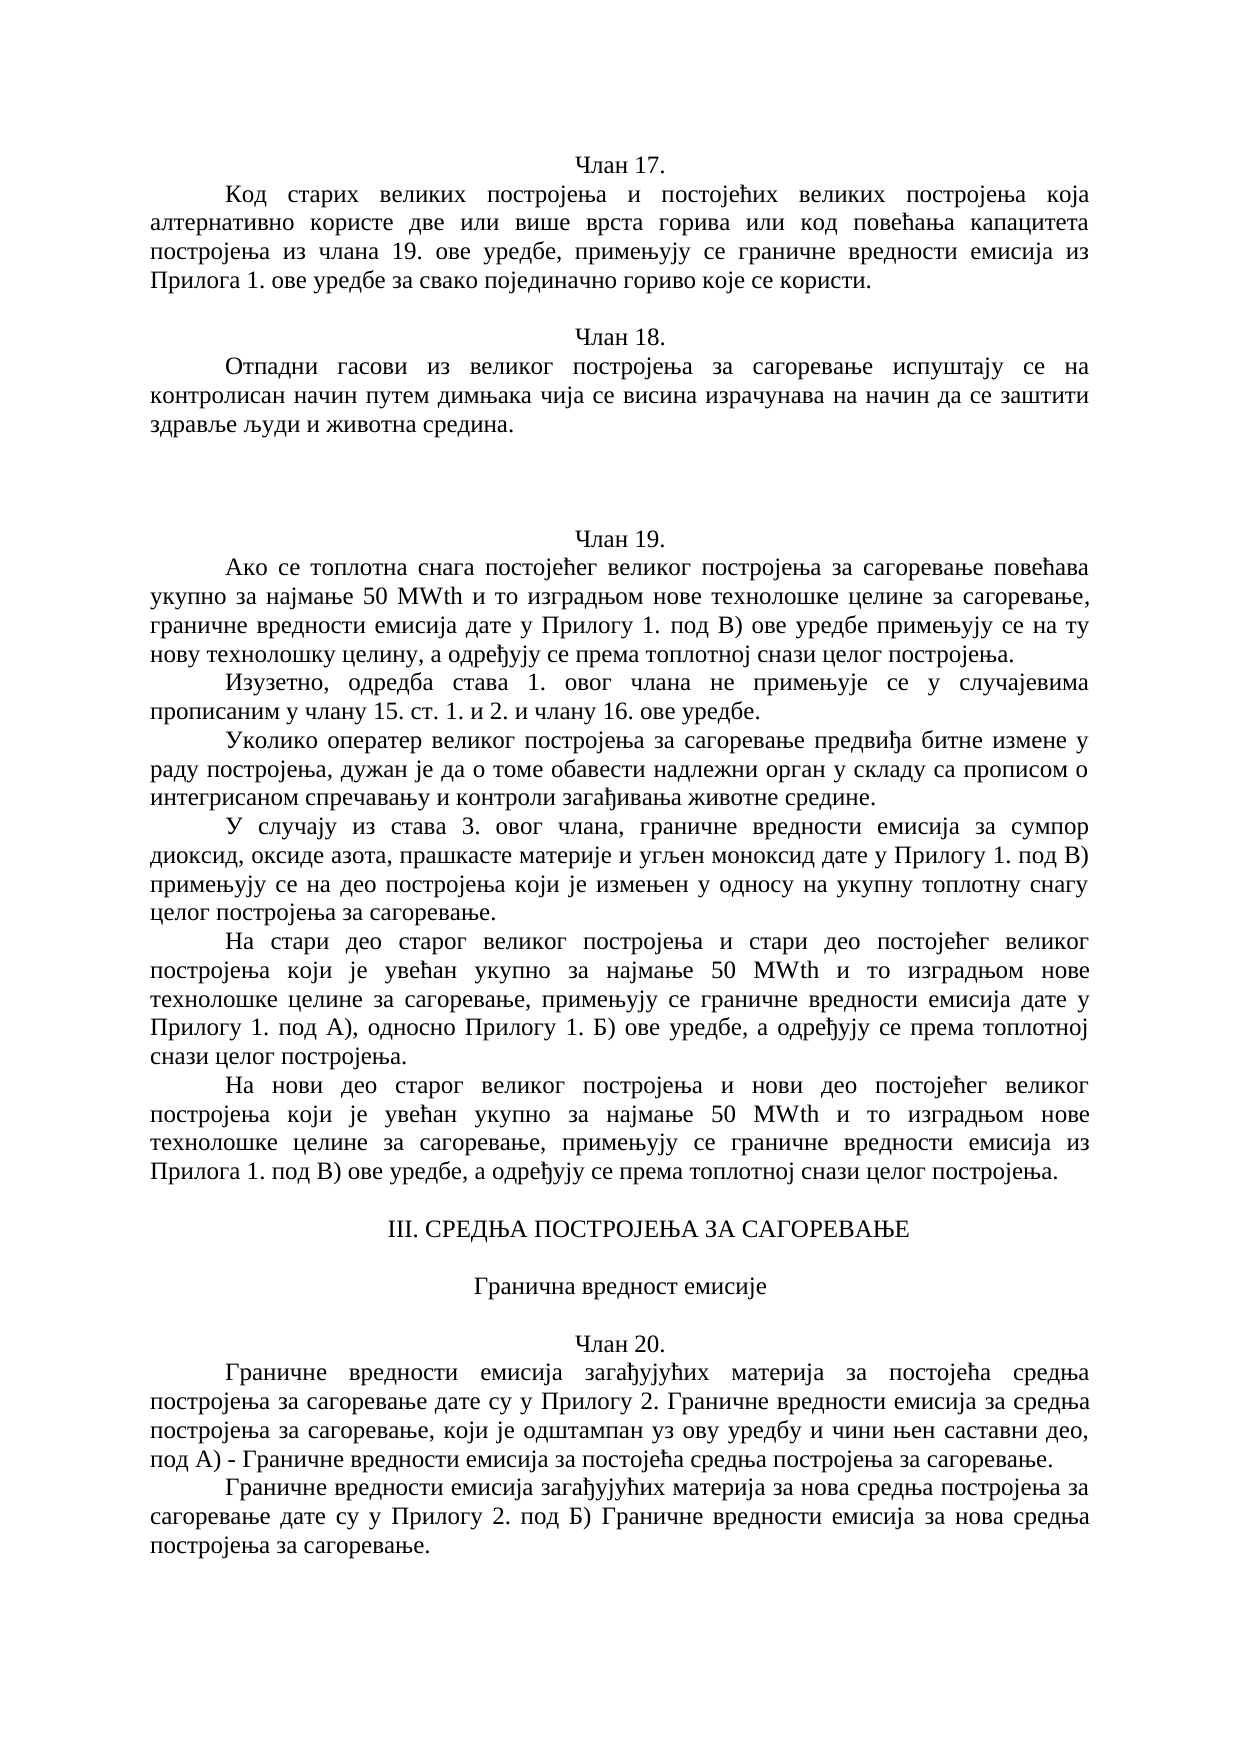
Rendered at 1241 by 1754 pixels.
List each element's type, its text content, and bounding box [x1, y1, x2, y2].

text На стари део старог великог постројења и стари део постојећег великог постројења који је увећан укупно за најмање 50 MWth и то изградњом нове технолошке целине за сагоревање, примењују се граничне вредности емисија дате у Прилогу 1. под А), односно Прилогу 1. Б) ове уредбе, а одређују се према топлотној снази целог постројења. [150, 926, 1090, 1070]
text III. СРЕДЊА ПОСТРОЈЕЊА ЗА САГОРЕВАЊЕ [150, 1214, 1090, 1242]
text Гранична вредност емисије [150, 1271, 1090, 1300]
text На нови део старог великог постројења и нови део постојећег великог постројења који је увећан укупно за најмање 50 MWth и то изградњом нове технолошке целине за сагоревање, примењују се граничне вредности емисија из Прилога 1. под В) ове уредбе, а одређују се према топлотној снази целог постројења. [150, 1070, 1090, 1185]
text Изузетно, одредба става 1. овог члана не примењује се у случајевима прописаним у члану 15. ст. 1. и 2. и члану 16. ове уредбе. [150, 667, 1090, 725]
text У случају из става 3. овог члана, граничне вредности емисија за сумпор диоксид, оксиде азота, прашкасте материје и угљен моноксид дате у Прилогу 1. под В) примењују се на део постројења који је измењен у односу на укупну топлотну снагу целог постројења за сагоревање. [150, 811, 1090, 926]
text Граничне вредности емисија загађујућих материја за постојећа средња постројења за сагоревање дате су у Прилогу 2. Граничне вредности емисија за средња постројења за сагоревање, који је одштампан уз ову уредбу и чини њен саставни део, под А) - Граничне вредности емисија за постојећа средња постројења за сагоревање. [150, 1357, 1090, 1472]
text Члан 19. [150, 524, 1090, 552]
text Уколико оператер великог постројења за сагоревање предвиђа битне измене у раду постројења, дужан је да о томе обавести надлежни орган у складу са прописом о интегрисаном спречавању и контроли загађивања животне средине. [150, 725, 1090, 811]
text Члан 17. [150, 150, 1090, 179]
text Код старих великих постројења и постојећих великих постројења која алтернативно користе две или више врста горива или код повећања капацитета постројења из члана 19. ове уредбе, примењују се граничне вредности емисија из Прилога 1. ове уредбе за свако појединачно гориво које се користи. [150, 179, 1090, 294]
text Отпадни гасови из великог постројења за сагоревање испуштају се на контролисан начин путем димњака чија се висина израчунава на начин да се заштити здравље људи и животна средина. [150, 351, 1090, 437]
text Члан 20. [150, 1329, 1090, 1357]
text Граничне вредности емисија загађујућих материја за нова средња постројења за сагоревање дате су у Прилогу 2. под Б) Граничне вредности емисија за нова средња постројења за сагоревање. [150, 1472, 1090, 1559]
text Ако се топлотна снага постојећег великог постројења за сагоревање повећава укупно за најмање 50 MWth и то изградњом нове технолошке целине за сагоревање, граничне вредности емисија дате у Прилогу 1. под В) ове уредбе примењују се на ту нову технолошку целину, а одређују се према топлотној снази целог постројења. [150, 552, 1090, 667]
text Члан 18. [150, 322, 1090, 351]
